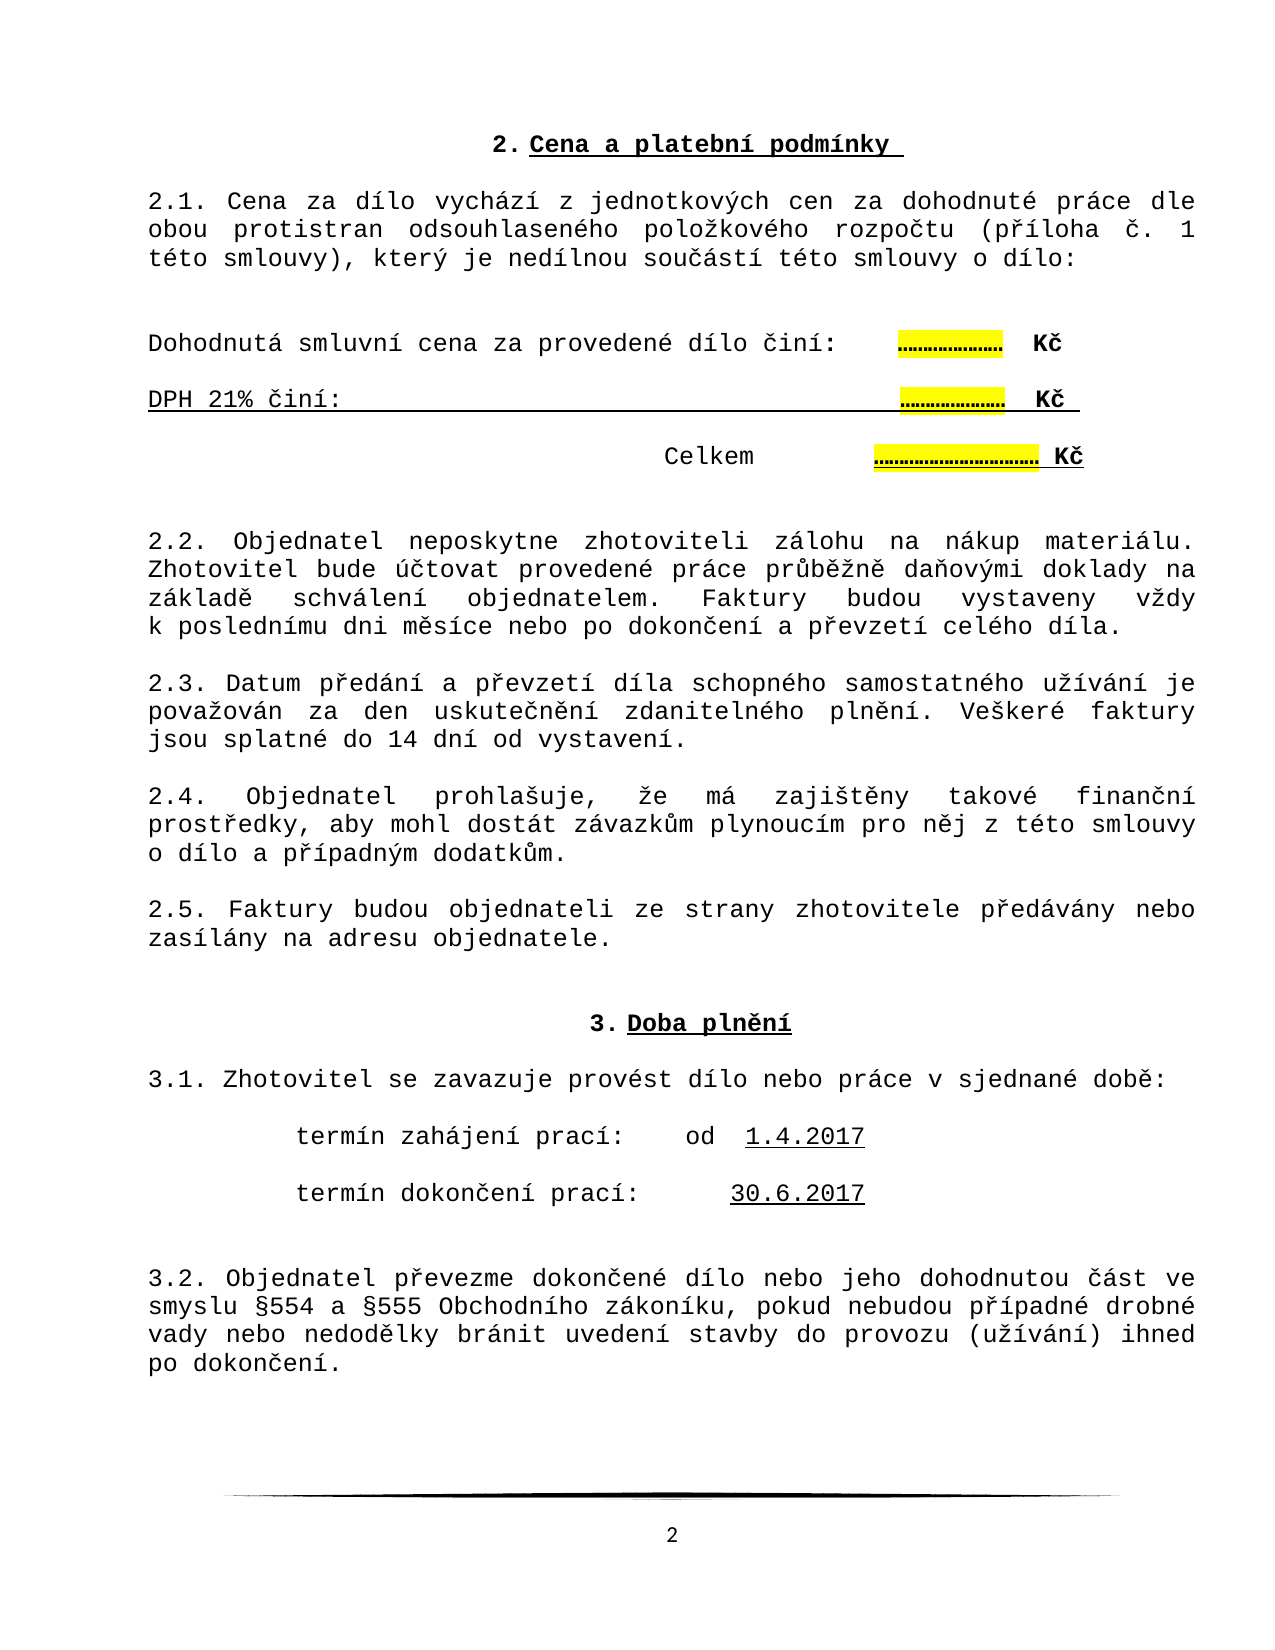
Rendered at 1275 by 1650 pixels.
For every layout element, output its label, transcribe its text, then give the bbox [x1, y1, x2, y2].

text 3.1. Zhotovitel se zavazuje provést dílo nebo práce v sjednané době: [148, 1067, 1196, 1095]
text DPH 21% činí: ………………… Kč [148, 387, 900, 410]
text DPH 21% činí: ………………… Kč [1005, 387, 1196, 415]
text 3.2. Objednatel převezme dokončené dílo nebo jeho dohodnutou část ve smyslu §554 a §555 Obchodního zákoníku, pokud nebudou případné drobné vady nebo nedodělky bránit uvedení stavby do provozu (užívání) ihned po dokončení. [148, 1265, 1196, 1378]
list Doba plnění [185, 1010, 1196, 1038]
text Dohodnutá smluvní cena za provedené dílo činí: ………………… Kč [1003, 330, 1196, 358]
text Celkem …………………………… Kč [148, 443, 1196, 472]
text 2.3. Datum předání a převzetí díla schopného samostatného užívání je považován za den uskutečnění zdanitelného plnění. Veškeré faktury jsou splatné do 14 dní od vystavení. [148, 670, 1196, 755]
text 2.4. Objednatel prohlašuje, že má zajištěny takové finanční prostředky, aby mohl dostát závazkům plynoucím pro něj z této smlouvy o dílo a případným dodatkům. [148, 783, 1196, 868]
text termín zahájení prací: od 1.4.2017 [148, 1123, 1196, 1152]
picture [223, 1492, 1121, 1500]
list Cena a platební podmínky [185, 132, 1196, 160]
text 2.2. Objednatel neposkytne zhotoviteli zálohu na nákup materiálu. Zhotovitel bude účtovat provedené práce průběžně daňovými doklady na základě schválení objednatelem. Faktury budou vystaveny vždy k poslednímu dni měsíce nebo po dokončení a převzetí celého díla. [148, 528, 1196, 642]
text termín dokončení prací: 30.6.2017 [148, 1180, 1196, 1208]
text Dohodnutá smluvní cena za provedené dílo činí: ………………… Kč [148, 330, 898, 358]
text 2.1. Cena za dílo vychází z jednotkových cen za dohodnuté práce dle obou protistran odsouhlaseného položkového rozpočtu (příloha č. 1 této smlouvy), který je nedílnou součástí této smlouvy o dílo: [148, 188, 1196, 273]
text 2.5. Faktury budou objednateli ze strany zhotovitele předávány nebo zasílány na adresu objednatele. [148, 897, 1196, 953]
